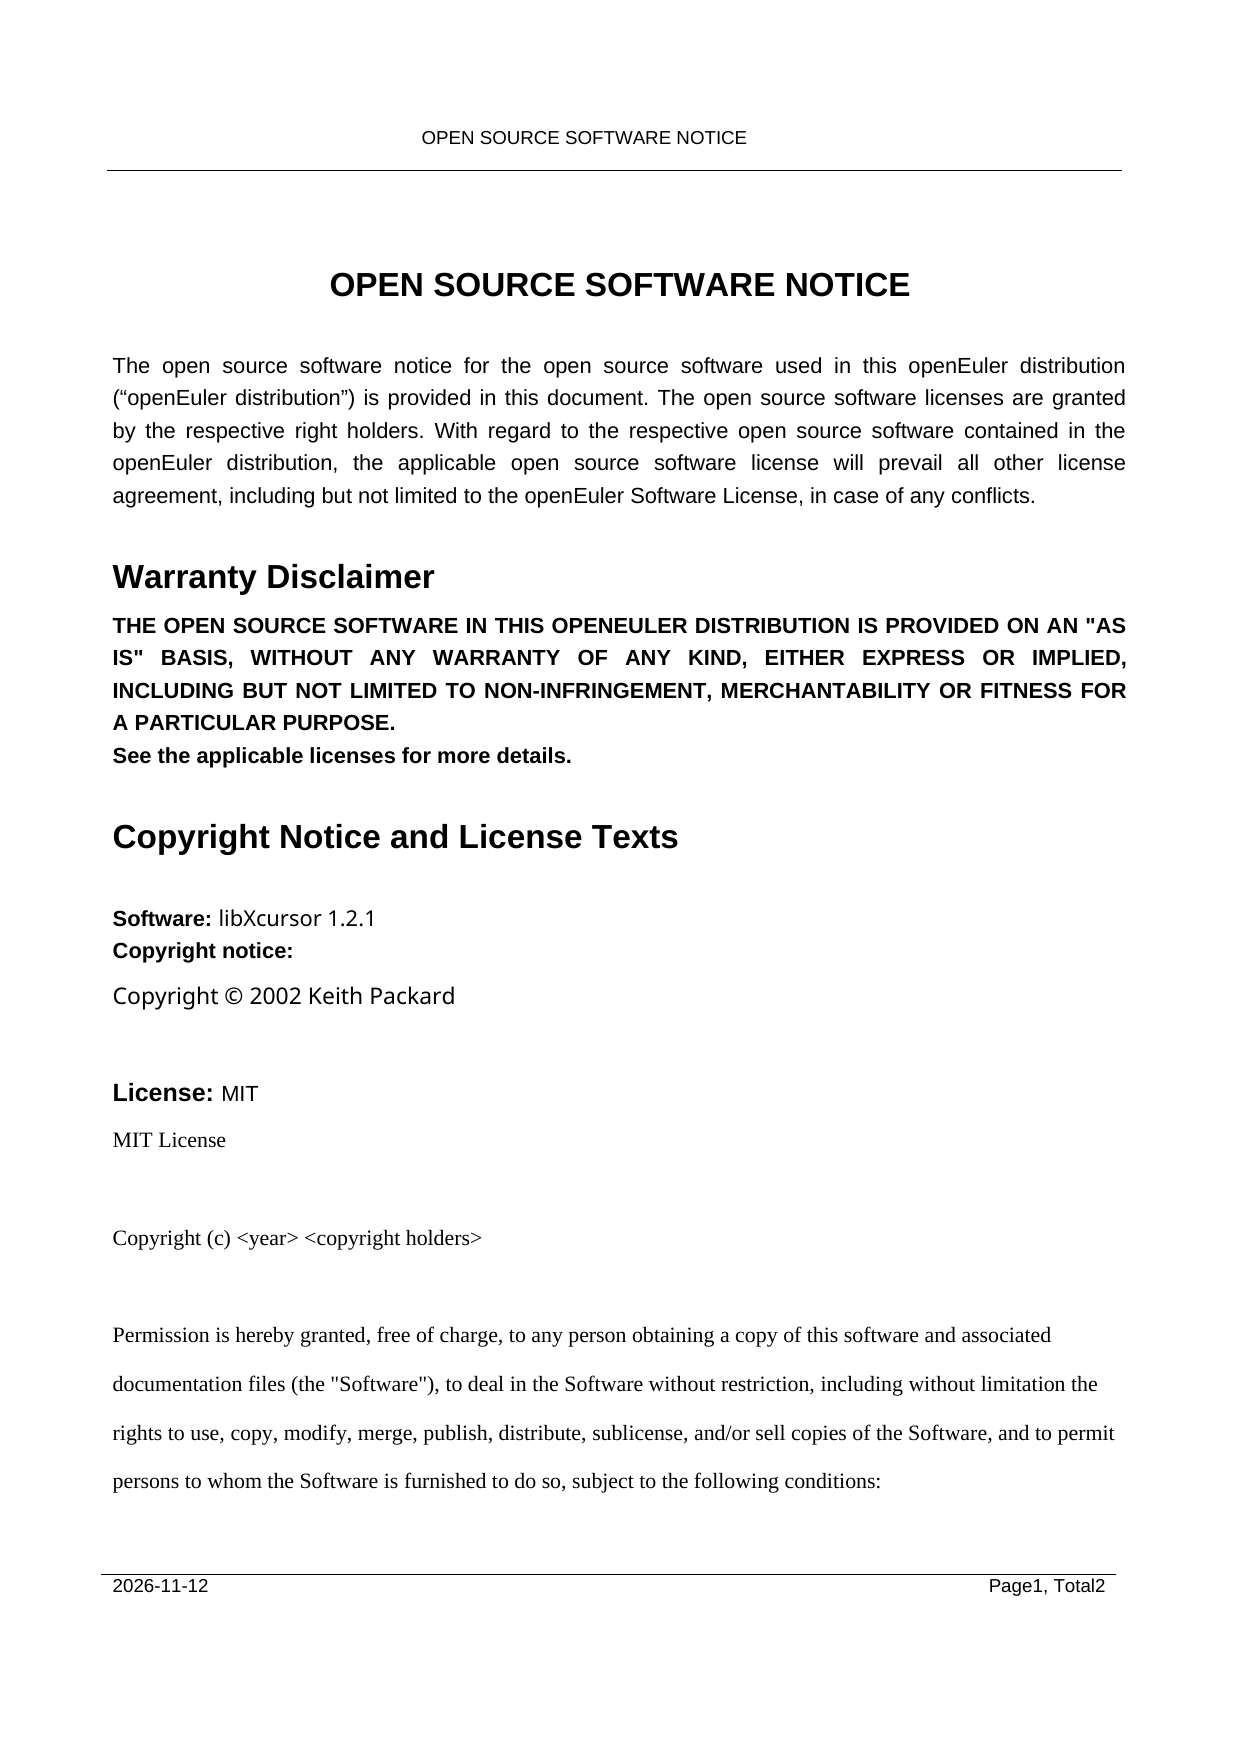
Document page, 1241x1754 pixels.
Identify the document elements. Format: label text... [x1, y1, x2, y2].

text Copyright Notice and License Texts [112, 804, 1128, 869]
text OPEN SOURCE SOFTWARE NOTICE [112, 251, 1128, 316]
text Copyright © 2002 Keith Packard [112, 979, 1128, 1060]
text Warranty Disclaimer [112, 544, 1128, 609]
text The open source software notice for the open source software used in this openEuler distribution (“openEuler distribution”) is provided in this document. The open source software licenses are granted by the respective right holders. With regard to the respective open source software contained in the openEuler distribution, the applicable open source software license will prevail all other license agreement, including but not limited to the openEuler Software License, in case of any conflicts. [112, 349, 1128, 511]
text Copyright notice: [112, 934, 1128, 966]
text License: MIT [112, 1077, 1128, 1109]
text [112, 1123, 1128, 1497]
text Software: libXcursor 1.2.1 [112, 901, 1128, 934]
text THE OPEN SOURCE SOFTWARE IN THIS OPENEULER DISTRIBUTION IS PROVIDED ON AN "AS IS" BASIS, WITHOUT ANY WARRANTY OF ANY KIND, EITHER EXPRESS OR IMPLIED, INCLUDING BUT NOT LIMITED TO NON-INFRINGEMENT, MERCHANTABILITY OR FITNESS FOR A PARTICULAR PURPOSE. See the applicable licenses for more details. [112, 609, 1128, 771]
